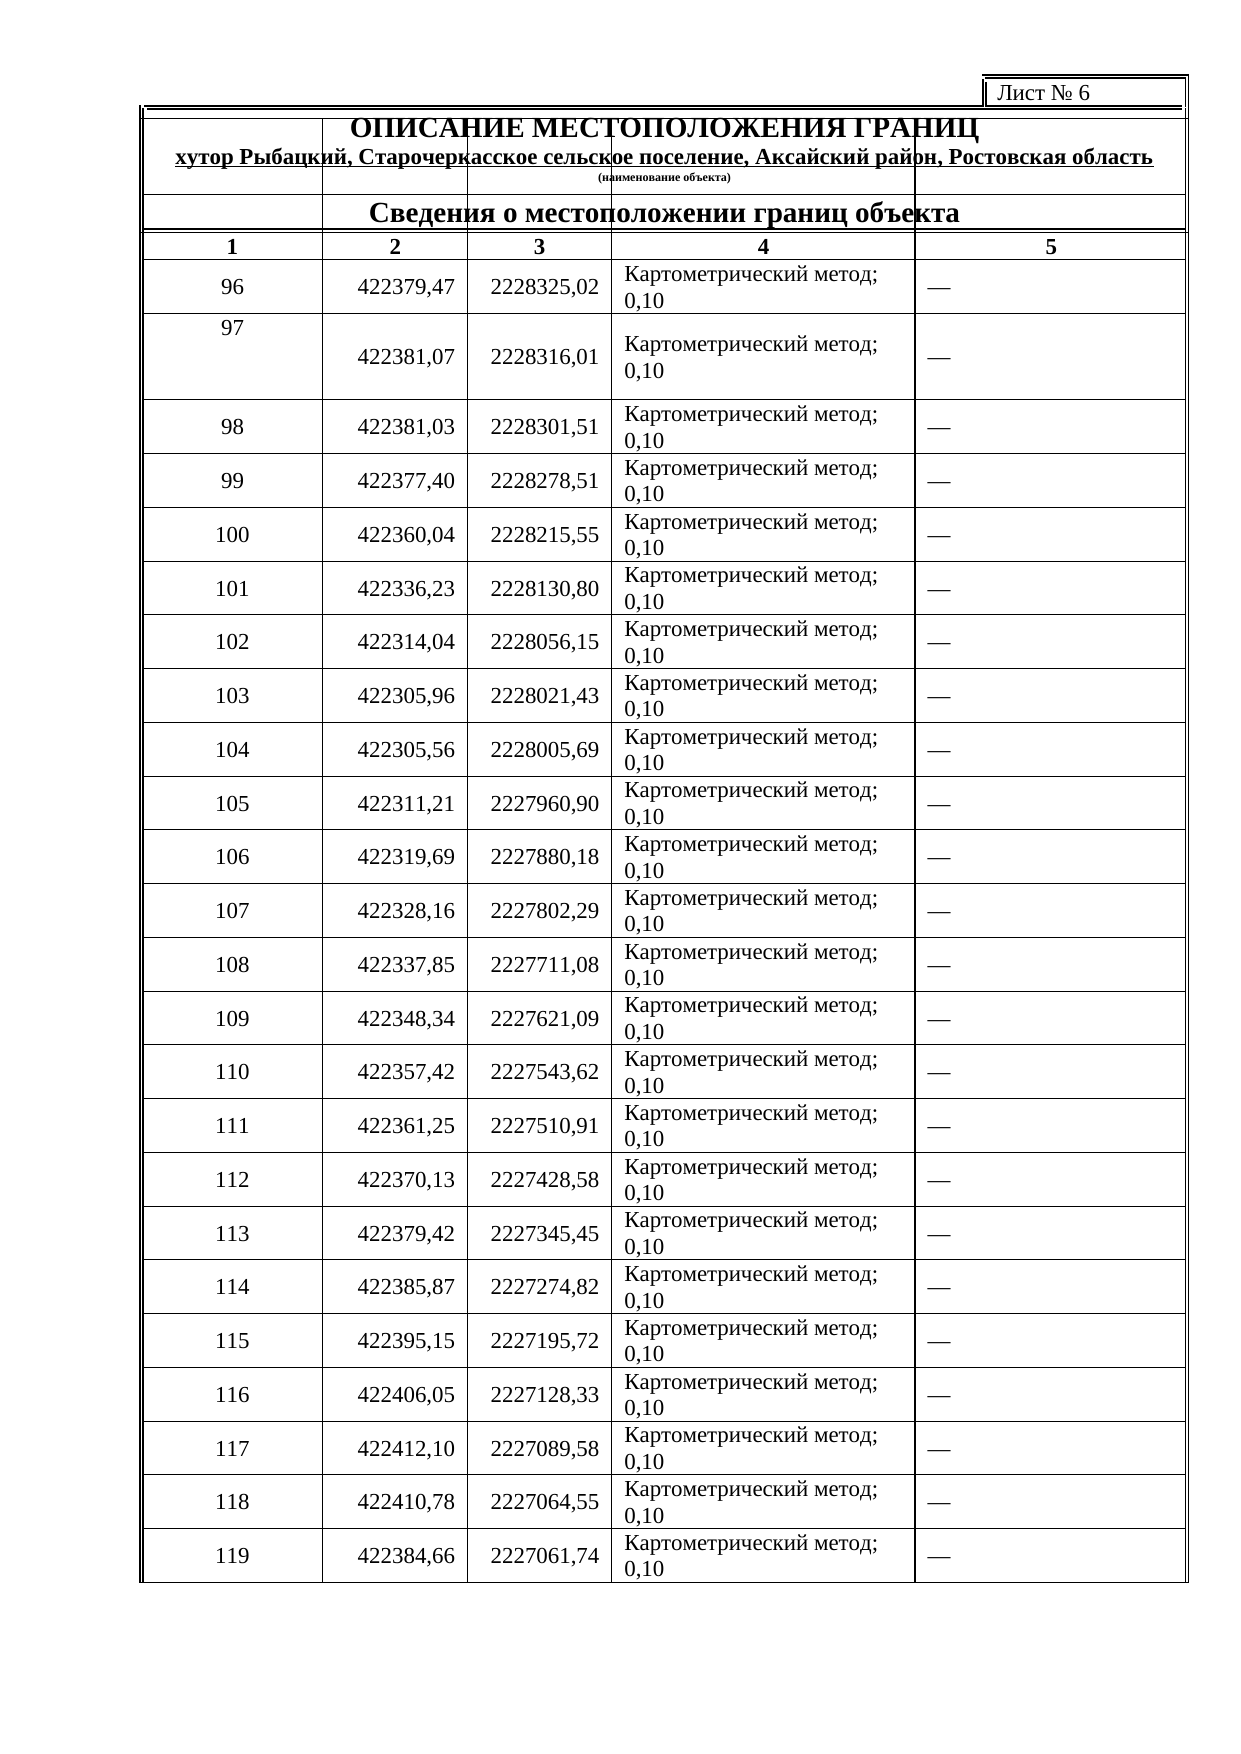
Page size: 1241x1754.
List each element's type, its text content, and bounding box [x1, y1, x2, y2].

table_header 2 [323, 167, 467, 194]
table_cell — [916, 1260, 1185, 1313]
table_cell Картометрический метод; 0,10 [612, 400, 914, 453]
table_cell 2227128,33 [468, 1368, 611, 1421]
table_cell Картометрический метод; 0,10 [612, 938, 914, 991]
table_cell 105 [144, 777, 322, 829]
table_cell 422395,15 [323, 1314, 467, 1367]
table_cell 2228301,51 [468, 400, 611, 453]
table_cell 422410,78 [323, 1475, 467, 1528]
table_header 3 [468, 195, 611, 228]
table_cell 422305,56 [323, 723, 467, 776]
table_cell 2228021,43 [468, 669, 611, 722]
table_cell 110 [144, 1045, 322, 1098]
table_cell Картометрический метод; 0,10 [612, 1207, 914, 1259]
table_cell Картометрический метод; 0,10 [612, 1099, 914, 1152]
table_header 3 [468, 167, 611, 194]
table_header 5 [916, 195, 1185, 228]
table_cell — [916, 1207, 1185, 1259]
table_cell 422377,40 [323, 454, 467, 507]
table_cell 96 [144, 260, 322, 313]
table_cell 2227510,91 [468, 1099, 611, 1152]
table_cell 422381,03 [323, 400, 467, 453]
table_cell 103 [144, 669, 322, 722]
table_cell 422328,16 [323, 884, 467, 937]
table_cell 113 [144, 1207, 322, 1259]
table_cell — [916, 260, 1185, 313]
table_cell Картометрический метод; 0,10 [612, 830, 914, 883]
table_cell 2227543,62 [468, 1045, 611, 1098]
table_cell — [916, 1475, 1185, 1528]
table_cell — [916, 1314, 1185, 1367]
table_cell 422360,04 [323, 508, 467, 561]
table_cell — [916, 562, 1185, 614]
table_cell — [916, 1529, 1185, 1582]
table_cell 104 [144, 723, 322, 776]
table_cell Картометрический метод; 0,10 [612, 1153, 914, 1206]
table_header 4 [612, 195, 914, 228]
table_cell 2228130,80 [468, 562, 611, 614]
table_cell 119 [144, 1529, 322, 1582]
table_cell 2227880,18 [468, 830, 611, 883]
table_header 1 [144, 233, 322, 259]
table_header 2 [323, 233, 467, 259]
table_cell Картометрический метод; 0,10 [612, 1045, 914, 1098]
table_cell 2227428,58 [468, 1153, 611, 1206]
table_cell 422311,21 [323, 777, 467, 829]
table_cell 102 [144, 615, 322, 668]
table_cell — [916, 723, 1185, 776]
table_cell 117 [144, 1422, 322, 1474]
table_cell 422379,47 [323, 260, 467, 313]
table_cell 100 [144, 508, 322, 561]
table_cell — [916, 1045, 1185, 1098]
table_header 5 [916, 233, 1185, 259]
table_cell 2227711,08 [468, 938, 611, 991]
table_cell — [916, 1422, 1185, 1474]
table_cell — [916, 777, 1185, 829]
table_cell 107 [144, 884, 322, 937]
table_cell 2228316,01 [468, 314, 611, 399]
table_cell Картометрический метод; 0,10 [612, 992, 914, 1044]
table_cell 99 [144, 454, 322, 507]
table_header 5 [916, 119, 1185, 194]
table_cell 115 [144, 1314, 322, 1367]
table_cell 422305,96 [323, 669, 467, 722]
table_cell 422381,07 [323, 314, 467, 399]
table_cell 422357,42 [323, 1045, 467, 1098]
table_cell — [916, 669, 1185, 722]
table_cell 98 [144, 400, 322, 453]
table_cell Картометрический метод; 0,10 [612, 723, 914, 776]
table_cell Картометрический метод; 0,10 [612, 884, 914, 937]
table_header 1 [144, 119, 322, 194]
table_header 3 [468, 233, 611, 259]
table_cell 109 [144, 992, 322, 1044]
table_cell 106 [144, 830, 322, 883]
table_cell 422348,34 [323, 992, 467, 1044]
table_header 4 [612, 167, 914, 194]
table_cell Картометрический метод; 0,10 [612, 777, 914, 829]
table_cell — [916, 938, 1185, 991]
table_cell — [916, 1368, 1185, 1421]
table_cell 422314,04 [323, 615, 467, 668]
table_cell Картометрический метод; 0,10 [612, 1314, 914, 1367]
table_cell 2228056,15 [468, 615, 611, 668]
table_cell 2227960,90 [468, 777, 611, 829]
table_cell 422319,69 [323, 830, 467, 883]
table_cell — [916, 1153, 1185, 1206]
table_cell 2228325,02 [468, 260, 611, 313]
table_cell 112 [144, 1153, 322, 1206]
table_header 4 [612, 233, 914, 259]
table_cell Картометрический метод; 0,10 [612, 1475, 914, 1528]
table_cell 111 [144, 1099, 322, 1152]
table_cell Картометрический метод; 0,10 [612, 562, 914, 614]
table_cell Картометрический метод; 0,10 [612, 1529, 914, 1582]
table_cell 97 [144, 314, 322, 399]
table_cell 2227195,72 [468, 1314, 611, 1367]
table_cell — [916, 615, 1185, 668]
table_cell 422361,25 [323, 1099, 467, 1152]
table_header 2 [323, 119, 467, 166]
table_cell — [916, 454, 1185, 507]
table_cell 114 [144, 1260, 322, 1313]
table_cell 2227089,58 [468, 1422, 611, 1474]
table_cell — [916, 314, 1185, 399]
table_header 1 [144, 195, 322, 228]
table_header 2 [323, 195, 467, 228]
table_cell — [916, 1099, 1185, 1152]
table_cell Картометрический метод; 0,10 [612, 615, 914, 668]
table_cell 2227621,09 [468, 992, 611, 1044]
table_cell Картометрический метод; 0,10 [612, 1368, 914, 1421]
table_cell — [916, 884, 1185, 937]
table_cell 422412,10 [323, 1422, 467, 1474]
table_cell 108 [144, 938, 322, 991]
table_cell 2228278,51 [468, 454, 611, 507]
table_cell Картометрический метод; 0,10 [612, 260, 914, 313]
table_cell 2228005,69 [468, 723, 611, 776]
table_cell 2227345,45 [468, 1207, 611, 1259]
table_cell 2227061,74 [468, 1529, 611, 1582]
table_cell — [916, 992, 1185, 1044]
table_cell — [916, 830, 1185, 883]
table_cell 422379,42 [323, 1207, 467, 1259]
table_cell 2228215,55 [468, 508, 611, 561]
table_cell Картометрический метод; 0,10 [612, 454, 914, 507]
table_cell Картометрический метод; 0,10 [612, 508, 914, 561]
table_cell 422370,13 [323, 1153, 467, 1206]
table_cell — [916, 400, 1185, 453]
table_header 3 [468, 119, 611, 166]
table_cell 2227274,82 [468, 1260, 611, 1313]
table_cell Картометрический метод; 0,10 [612, 1422, 914, 1474]
table_cell 422385,87 [323, 1260, 467, 1313]
table_cell 2227802,29 [468, 884, 611, 937]
table_cell 118 [144, 1475, 322, 1528]
table_cell Картометрический метод; 0,10 [612, 314, 914, 399]
table_cell 2227064,55 [468, 1475, 611, 1528]
table_cell Картометрический метод; 0,10 [612, 669, 914, 722]
table_cell 422384,66 [323, 1529, 467, 1582]
table_cell 422337,85 [323, 938, 467, 991]
table_cell 422336,23 [323, 562, 467, 614]
table_cell 101 [144, 562, 322, 614]
table_cell Картометрический метод; 0,10 [612, 1260, 914, 1313]
table_header 4 [612, 119, 914, 166]
table_cell 422406,05 [323, 1368, 467, 1421]
table_cell 116 [144, 1368, 322, 1421]
table_cell — [916, 508, 1185, 561]
